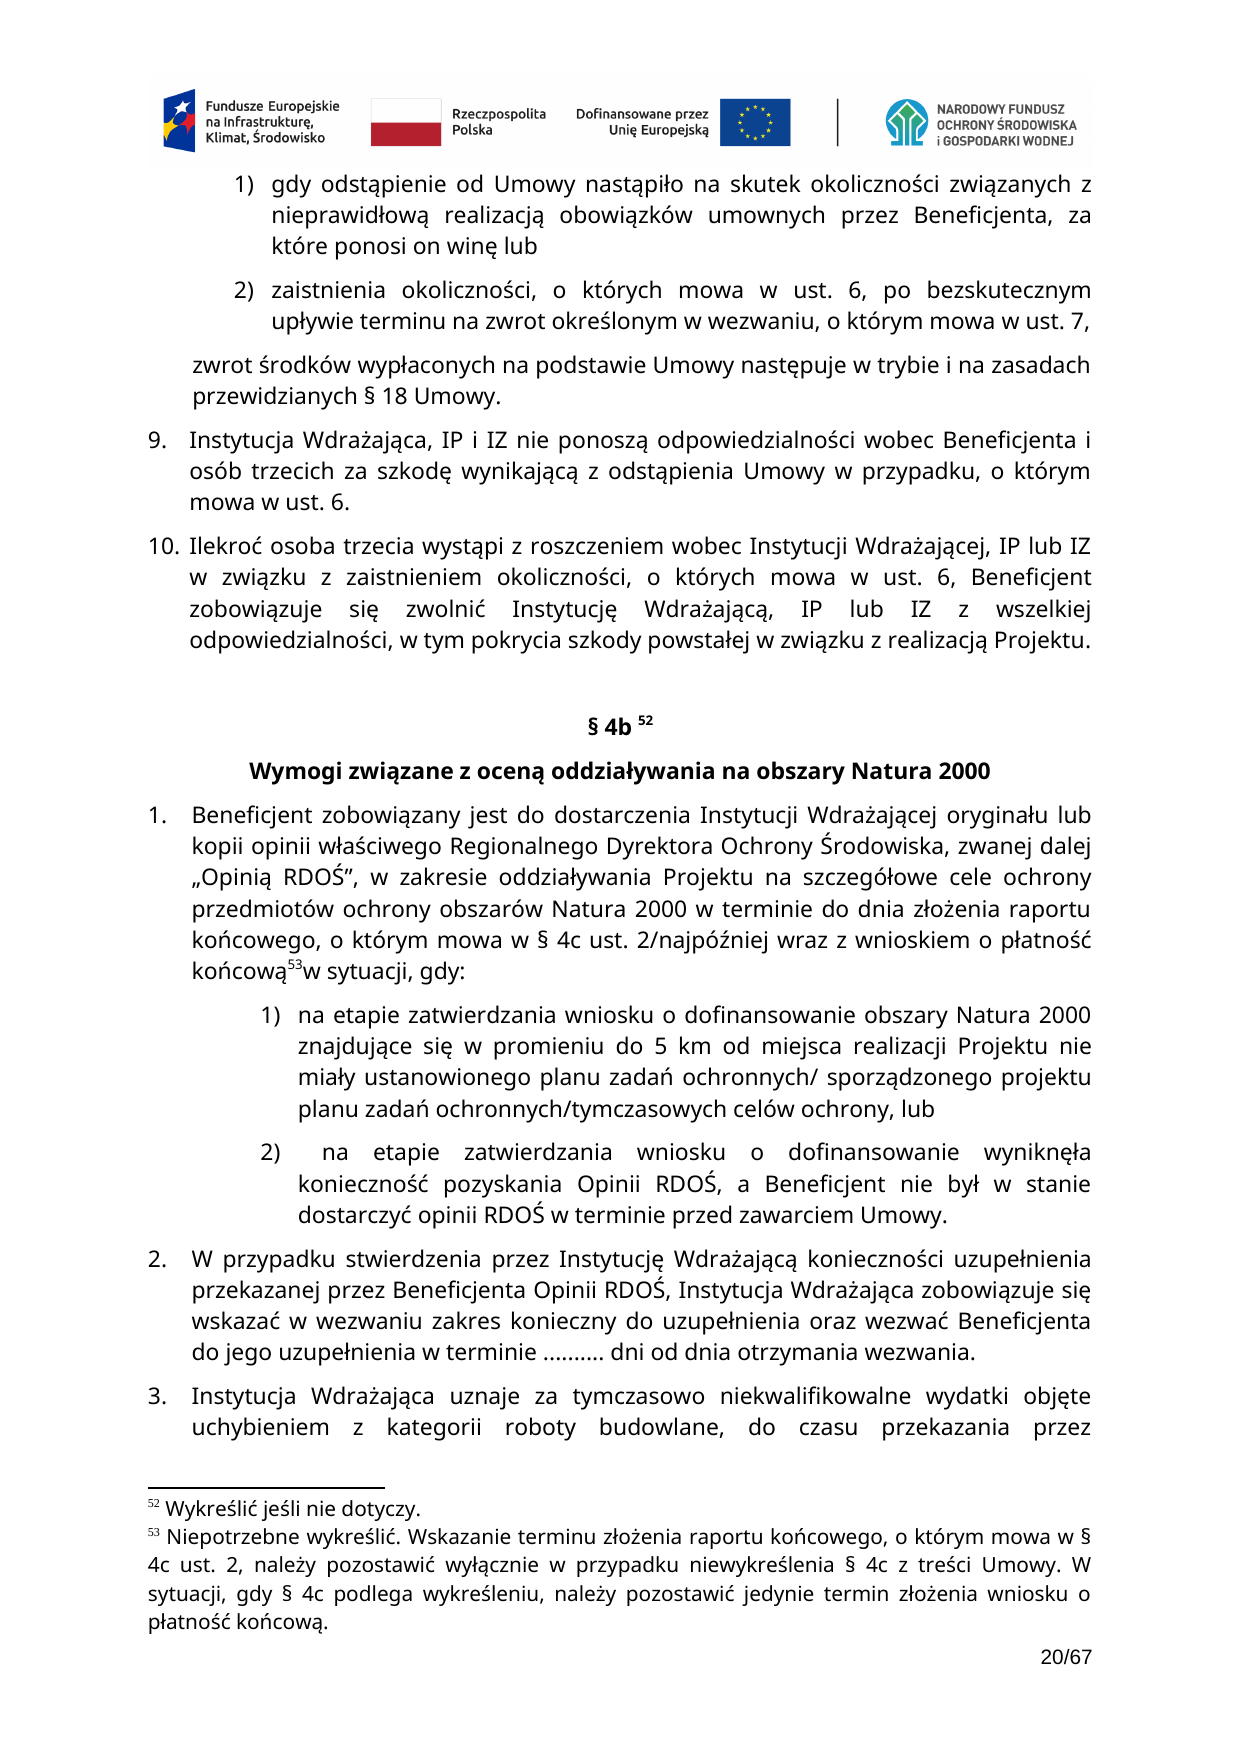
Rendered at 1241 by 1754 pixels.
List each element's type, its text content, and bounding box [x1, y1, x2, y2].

list na etapie zatwierdzania wniosku o dofinansowanie obszary Natura 2000 znajdujące się w promieniu do 5 km od miejsca realizacji Projektu nie miały ustanowionego planu zadań ochronnych/ sporządzonego projektu planu zadań ochronnych/tymczasowych celów ochrony, lub [260, 999, 1092, 1124]
list na etapie zatwierdzania wniosku o dofinansowanie wyniknęła konieczność pozyskania Opinii RDOŚ, a Beneficjent nie był w stanie dostarczyć opinii RDOŚ w terminie przed zawarciem Umowy. [260, 1136, 1092, 1230]
list Ilekroć osoba trzecia wystąpi z roszczeniem wobec Instytucji Wdrażającej, IP lub IZ w związku z zaistnieniem okoliczności, o których mowa w ust. 6, Beneficjent zobowiązuje się zwolnić Instytucję Wdrażającą, IP lub IZ z wszelkiej odpowiedzialności, w tym pokrycia szkody powstałej w związku z realizacją Projektu. [148, 530, 1092, 655]
text zwrot środków wypłaconych na podstawie Umowy następuje w trybie i na zasadach przewidzianych § 18 Umowy. [192, 349, 1092, 411]
picture [147, 73, 1093, 168]
text § 4b [148, 711, 1092, 742]
text Wymogi związane z oceną oddziaływania na obszary Natura 2000 [148, 755, 1092, 786]
list Beneficjent zobowiązany jest do dostarczenia Instytucji Wdrażającej oryginału lub kopii opinii właściwego Regionalnego Dyrektora Ochrony Środowiska, zwanej dalej „Opinią RDOŚ”, w zakresie oddziaływania Projektu na szczegółowe cele ochrony przedmiotów ochrony obszarów Natura 2000 w terminie do dnia złożenia raportu końcowego, o którym mowa w § 4c ust. 2/najpóźniej wraz z wnioskiem o płatność końcowąw sytuacji, gdy: [148, 799, 1092, 986]
list zaistnienia okoliczności, o których mowa w ust. 6, po bezskutecznym upływie terminu na zwrot określonym w wezwaniu, o którym mowa w ust. 7, [234, 274, 1092, 336]
list gdy odstąpienie od Umowy nastąpiło na skutek okoliczności związanych z nieprawidłową realizacją obowiązków umownych przez Beneficjenta, za które ponosi on winę lub [234, 168, 1092, 261]
list W przypadku stwierdzenia przez Instytucję Wdrażającą konieczności uzupełnienia przekazanej przez Beneficjenta Opinii RDOŚ, Instytucja Wdrażająca zobowiązuje się wskazać w wezwaniu zakres konieczny do uzupełnienia oraz wezwać Beneficjenta do jego uzupełnienia w terminie .......... dni od dnia otrzymania wezwania. [148, 1242, 1092, 1367]
list Instytucja Wdrażająca, IP i IZ nie ponoszą odpowiedzialności wobec Beneficjenta i osób trzecich za szkodę wynikającą z odstąpienia Umowy w przypadku, o którym mowa w ust. 6. [148, 424, 1092, 517]
